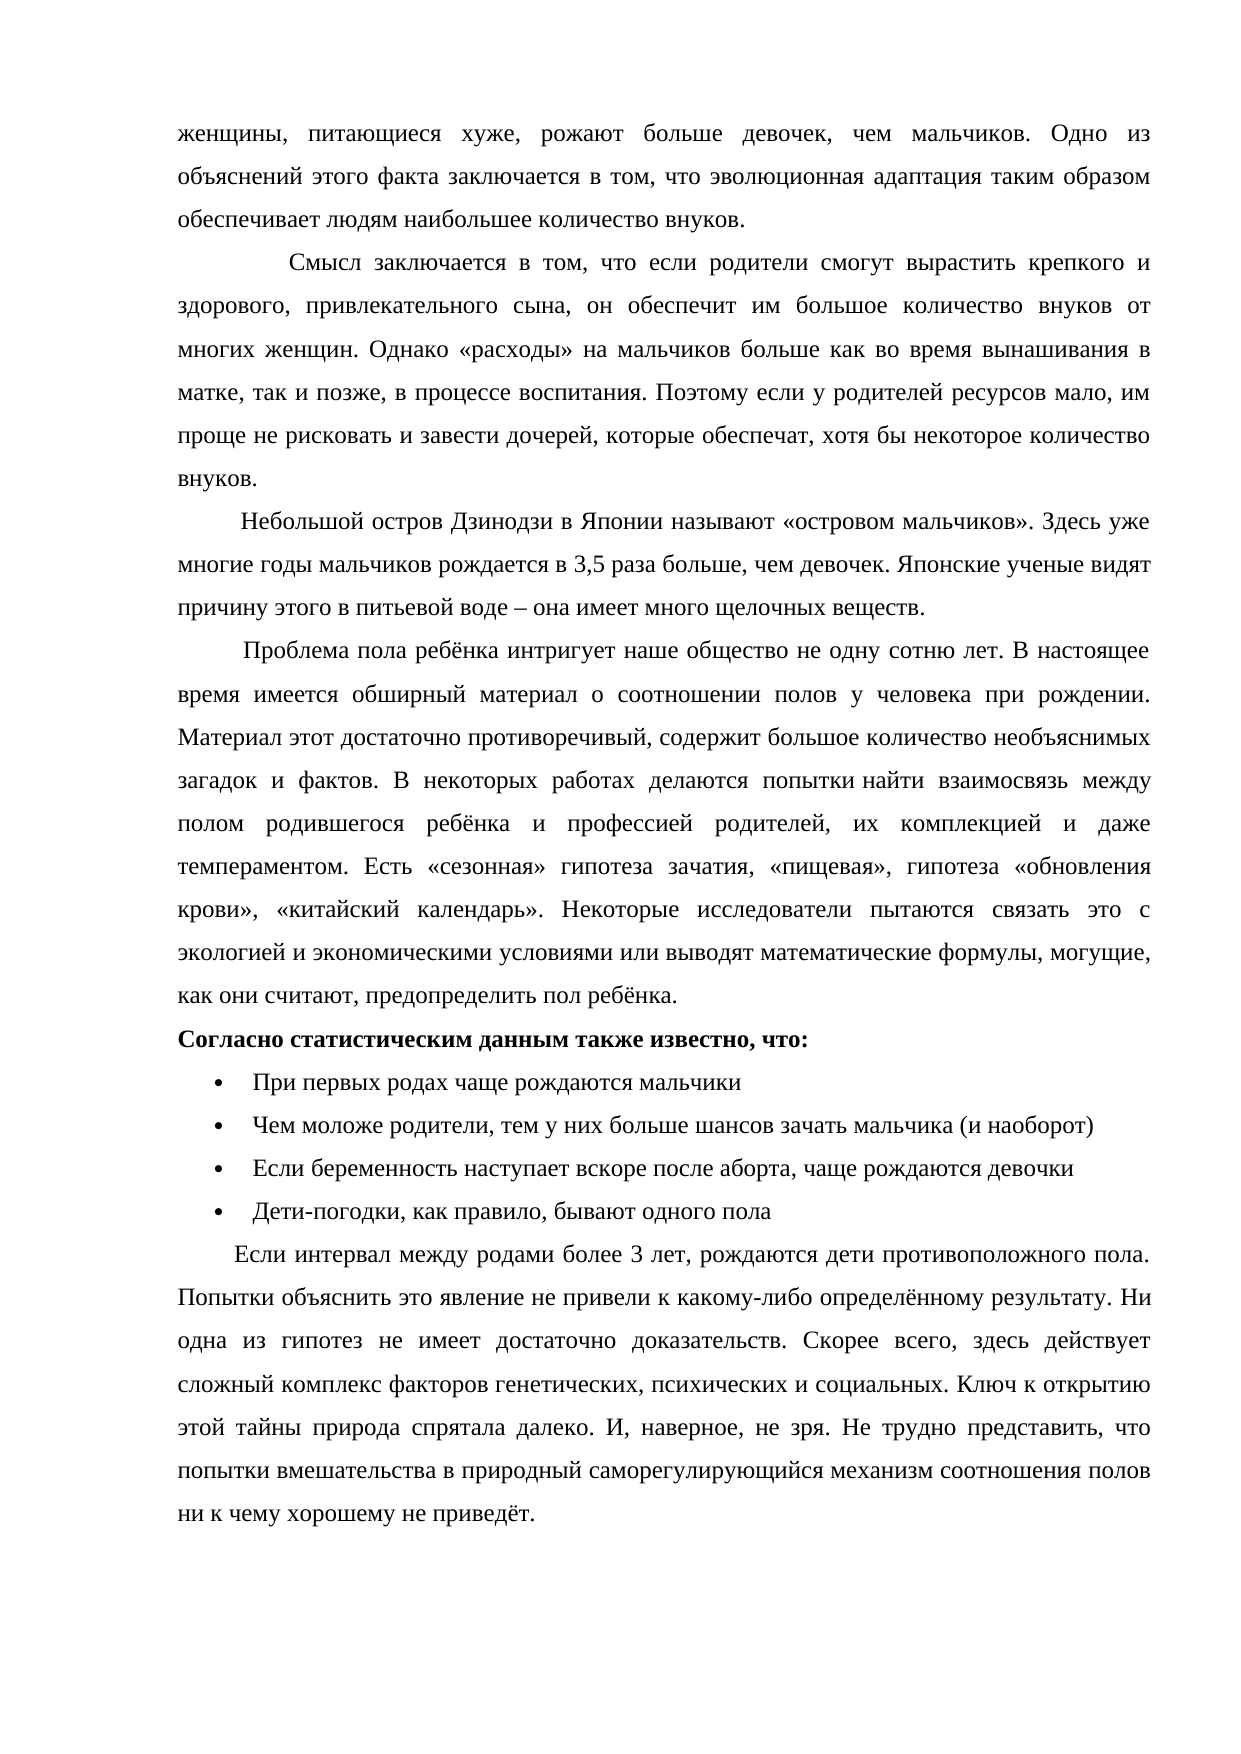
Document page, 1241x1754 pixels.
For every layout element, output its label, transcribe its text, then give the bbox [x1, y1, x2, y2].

text Смысл заключается в том, что если родители смогут вырастить крепкого и здорового, привлекательного сына, он обеспечит им большое количество внуков от многих женщин. Однако «расходы» на мальчиков больше как во время вынашивания в матке, так и позже, в процессе воспитания. Поэтому если у родителей ресурсов мало, им проще не рисковать и завести дочерей, которые обеспечат, хотя бы некоторое количество внуков. [177, 247, 1152, 492]
list Дети-погодки, как правило, бывают одного пола [215, 1196, 1152, 1225]
text Проблема пола ребёнка интригует наше общество не одну сотню лет. В настоящее время имеется обширный материал о соотношении полов у человека при рождении. Материал этот достаточно противоречивый, содержит большое количество необъяснимых загадок и фактов. В некоторых работах делаются попытки найти взаимосвязь между полом родившегося ребёнка и профессией родителей, их комплекцией и даже темпераментом. Есть «сезонная» гипотеза зачатия, «пищевая», гипотеза «обновления крови», «китайский календарь». Некоторые исследователи пытаются связать это с экологией и экономическими условиями или выводят математические формулы, могущие, как они считают, предопределить пол ребёнка. [177, 636, 1152, 1009]
text Небольшой остров Дзинодзи в Японии называют «островом мальчиков». Здесь уже многие годы мальчиков рождается в 3,5 раза больше, чем девочек. Японские ученые видят причину этого в питьевой воде – она имеет много щелочных веществ. [177, 506, 1152, 621]
list При первых родах чаще рождаются мальчики [215, 1067, 1152, 1096]
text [177, 118, 1152, 233]
text Согласно статистическим данным также известно, что: [177, 1024, 1152, 1052]
list Чем моложе родители, тем у них больше шансов зачать мальчика (и наоборот) [215, 1110, 1152, 1139]
text Если интервал между родами более 3 лет, рождаются дети противоположного пола. Попытки объяснить это явление не привели к какому-либо определённому результату. Ни одна из гипотез не имеет достаточно доказательств. Скорее всего, здесь действует сложный комплекс факторов генетических, психических и социальных. Ключ к открытию этой тайны природа спрятала далеко. И, наверное, не зря. Не трудно представить, что попытки вмешательства в природный саморегулирующийся механизм соотношения полов ни к чему хорошему не приведёт. [177, 1239, 1152, 1527]
list Если беременность наступает вскоре после аборта, чаще рождаются девочки [215, 1153, 1152, 1182]
